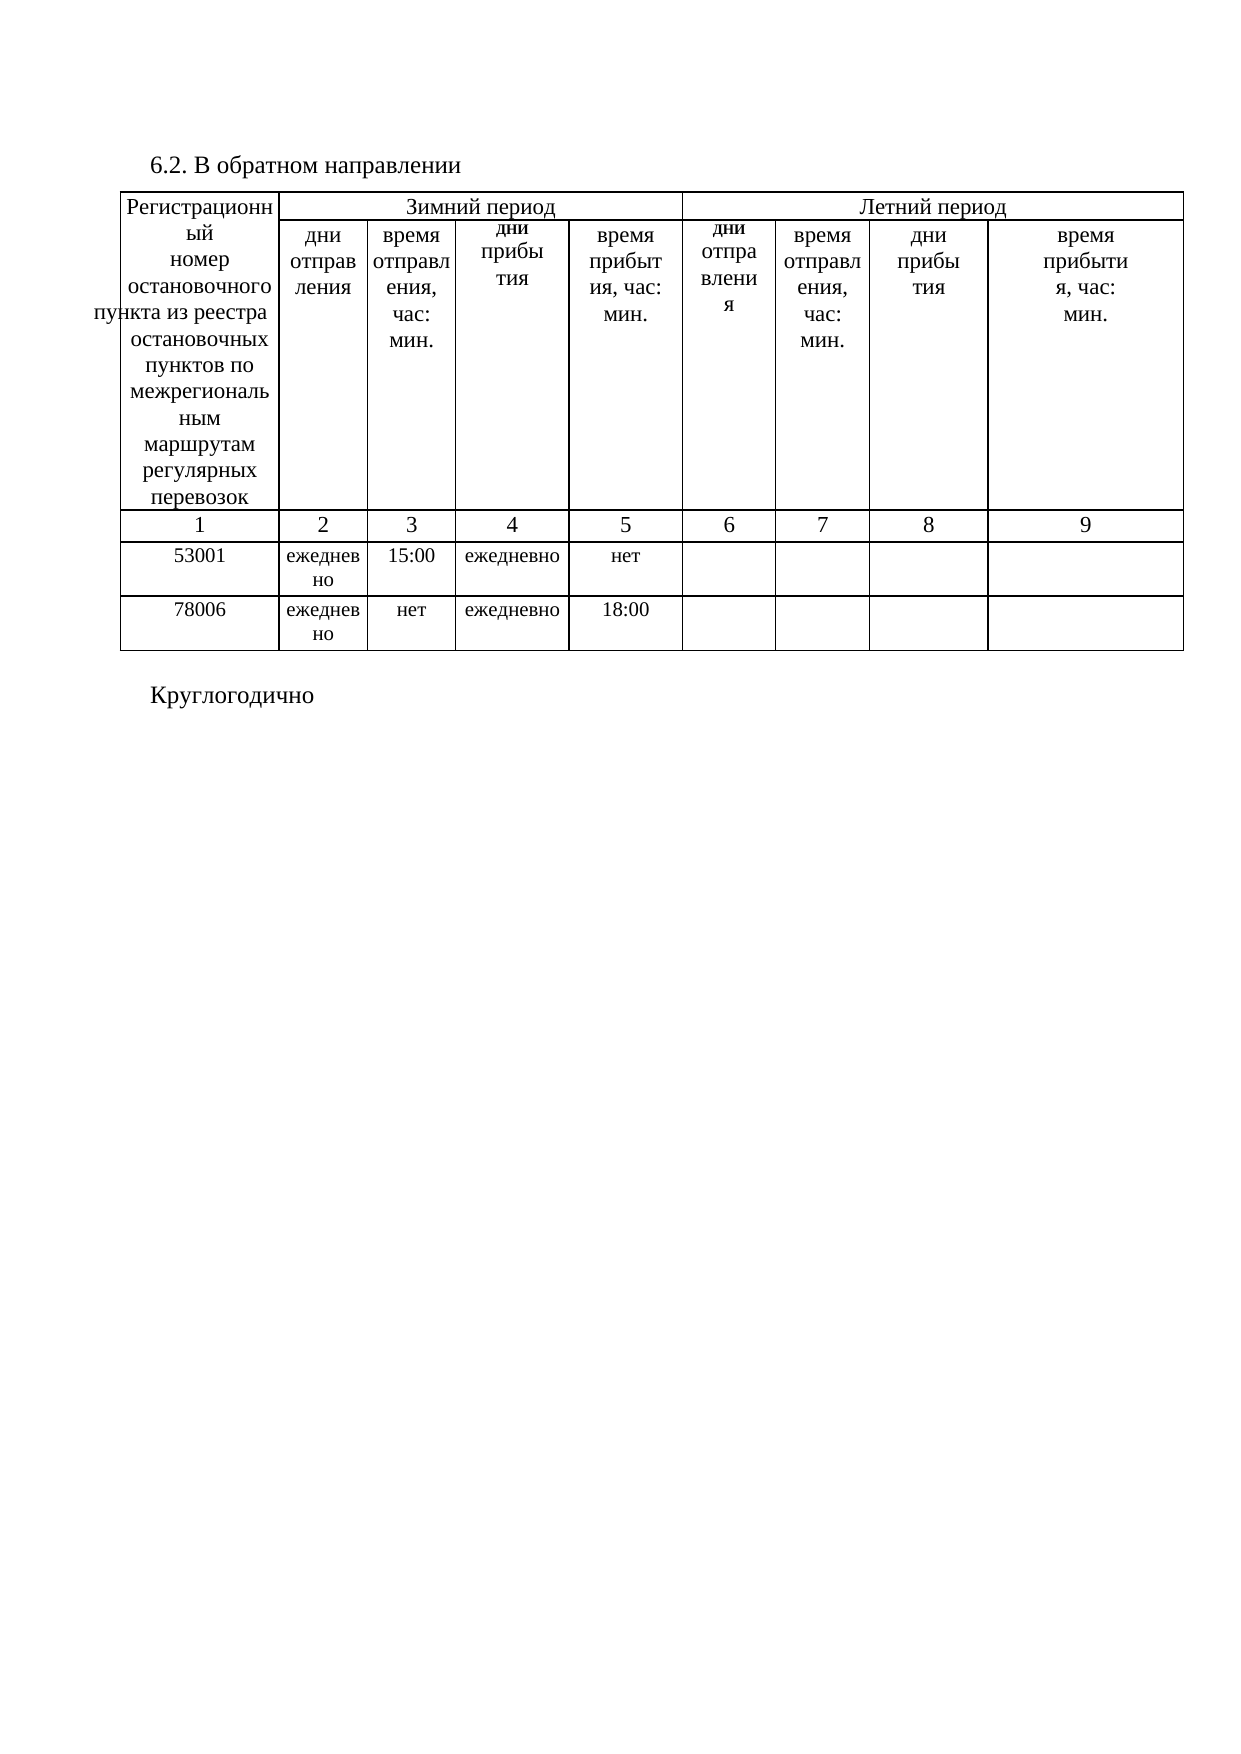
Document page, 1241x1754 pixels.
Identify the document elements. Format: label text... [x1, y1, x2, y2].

table_cell 8 [870, 511, 987, 541]
table_cell ежедневно [456, 543, 568, 595]
table_cell время отправл ения, час: мин. [776, 221, 869, 509]
table_cell 1 [121, 511, 278, 541]
table_cell 7 [776, 511, 869, 541]
text Круглогодично [150, 680, 1090, 709]
table_cell ежедневно [280, 543, 367, 595]
table_cell ДНИ прибы тия [456, 221, 568, 509]
table_cell 2 [280, 511, 367, 541]
table_cell 15:00 [368, 543, 455, 595]
table_cell ежедневно [280, 597, 367, 650]
table_cell 5 [570, 511, 682, 541]
table_cell ежедневно [456, 597, 568, 650]
table_cell 9 [989, 511, 1183, 541]
table_cell нет [368, 597, 455, 650]
table_cell [870, 597, 987, 650]
table_cell [776, 543, 869, 595]
table_cell нет [570, 543, 682, 595]
table_cell время отправл ения, час: мин. [368, 221, 455, 509]
table_header Регистрационный номер остановочного пункта из реестра остановочных пунктов по межрегиональным маршрутам регулярных перевозок [121, 193, 278, 509]
table_cell 18:00 [570, 597, 682, 650]
table_cell 3 [368, 511, 455, 541]
table_cell 78006 [121, 597, 278, 650]
table_cell [683, 543, 775, 595]
table_cell дни отправ ления [280, 221, 367, 509]
table_cell 4 [456, 511, 568, 541]
table_header Летний период [683, 193, 1183, 219]
table_cell дни прибы тия [870, 221, 987, 509]
table_cell 6 [683, 511, 775, 541]
table_cell время прибыти я, час: мин. [989, 221, 1183, 509]
table_cell [776, 597, 869, 650]
table_cell [989, 543, 1183, 595]
table_header Зимний период [280, 193, 682, 219]
table_cell [870, 543, 987, 595]
table_cell [683, 597, 775, 650]
table_cell время прибыт ия, час: мин. [570, 221, 682, 509]
table_cell [989, 597, 1183, 650]
table_cell ДНИ отпра влени я [683, 221, 775, 509]
text 6.2. В обратном направлении [150, 150, 1090, 179]
table_cell 53001 [121, 543, 278, 595]
